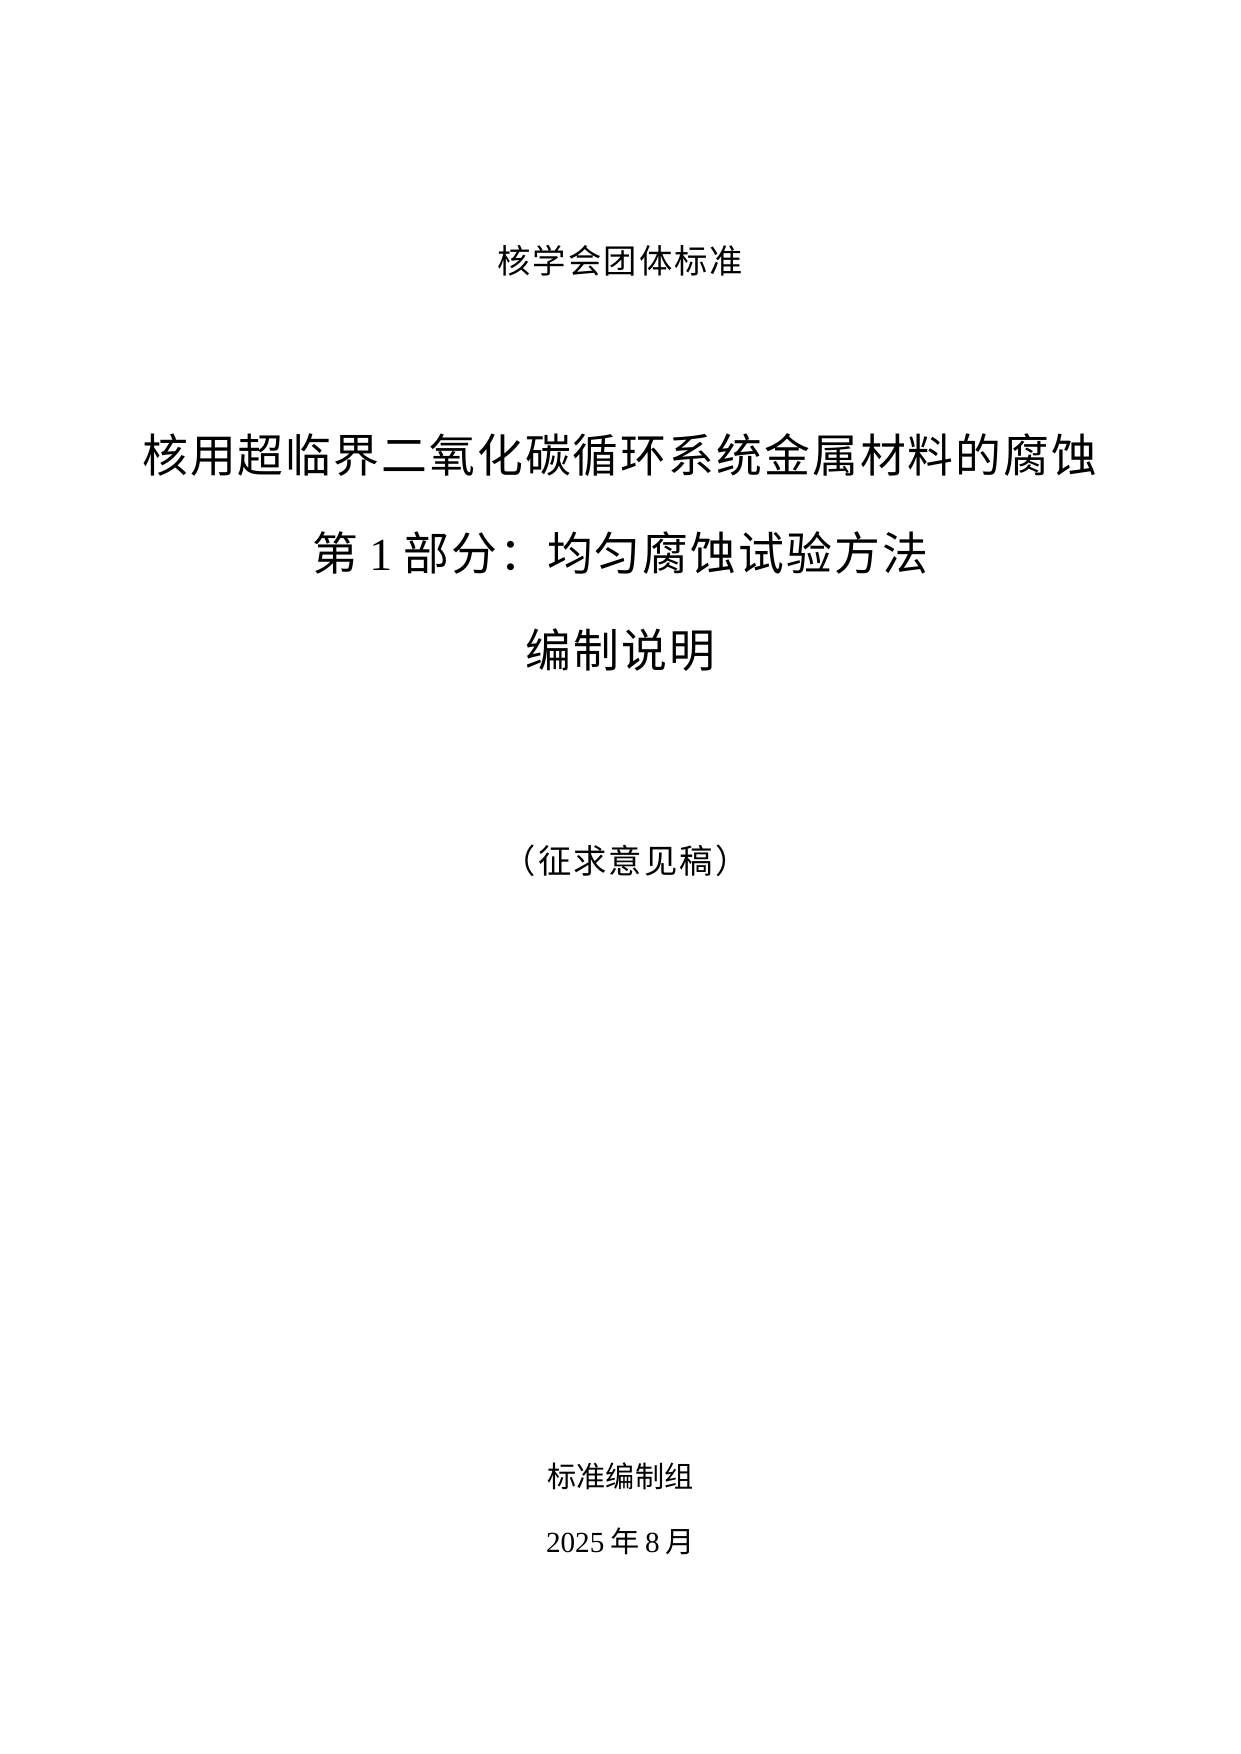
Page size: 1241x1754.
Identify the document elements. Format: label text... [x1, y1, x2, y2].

table_cell 编制说明 [0, 599, 1240, 826]
table_cell 标准编制组 2025年8月 [0, 1442, 1240, 1572]
table_header 附件5： 核学会团体标准 [0, 162, 1240, 339]
table_cell 核用超临界二氧化碳循环系统金属材料的腐蚀 第1部分：均匀腐蚀试验方法 [0, 339, 1240, 599]
table_cell （征求意见稿） [0, 826, 1240, 1442]
